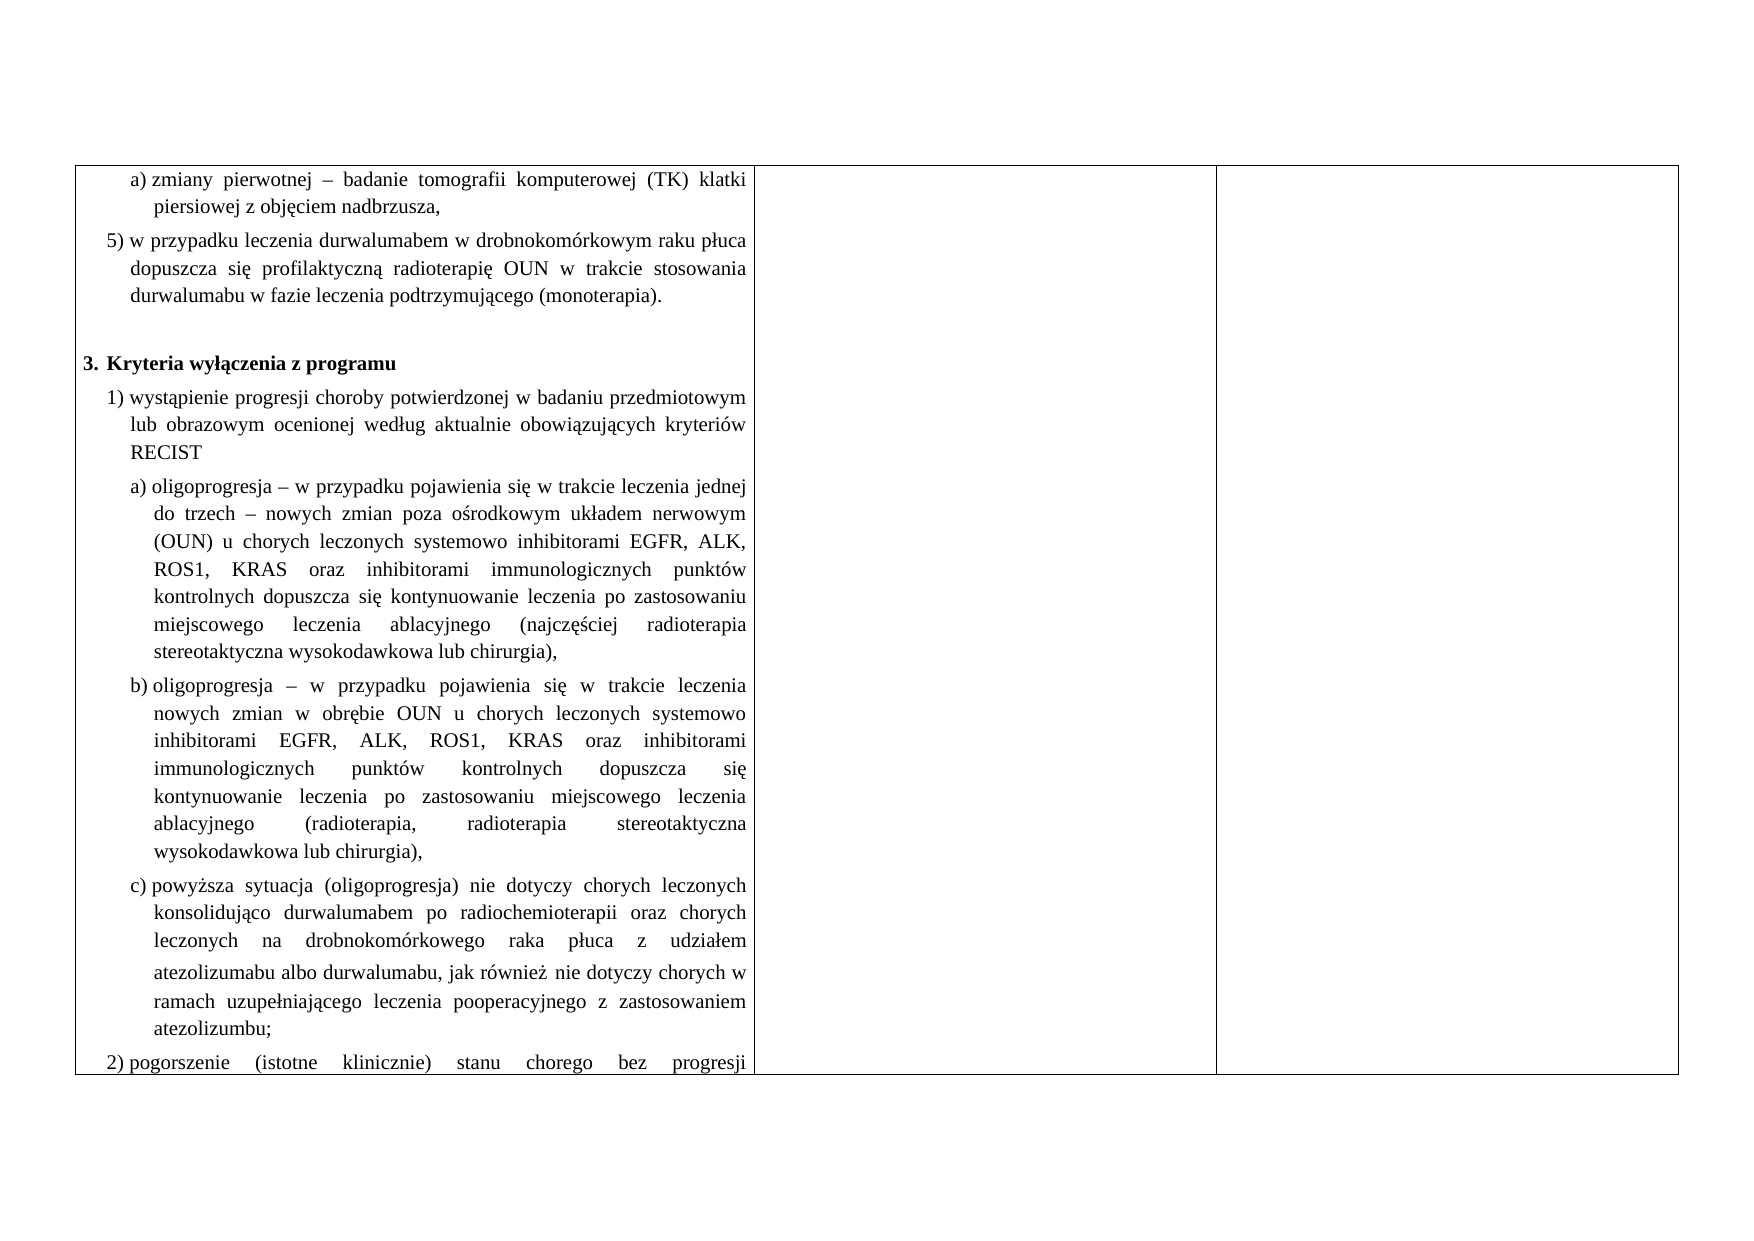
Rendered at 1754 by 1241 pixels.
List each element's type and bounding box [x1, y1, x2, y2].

table_cell [1217, 166, 1678, 1074]
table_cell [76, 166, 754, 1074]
table_cell [755, 166, 1216, 1074]
